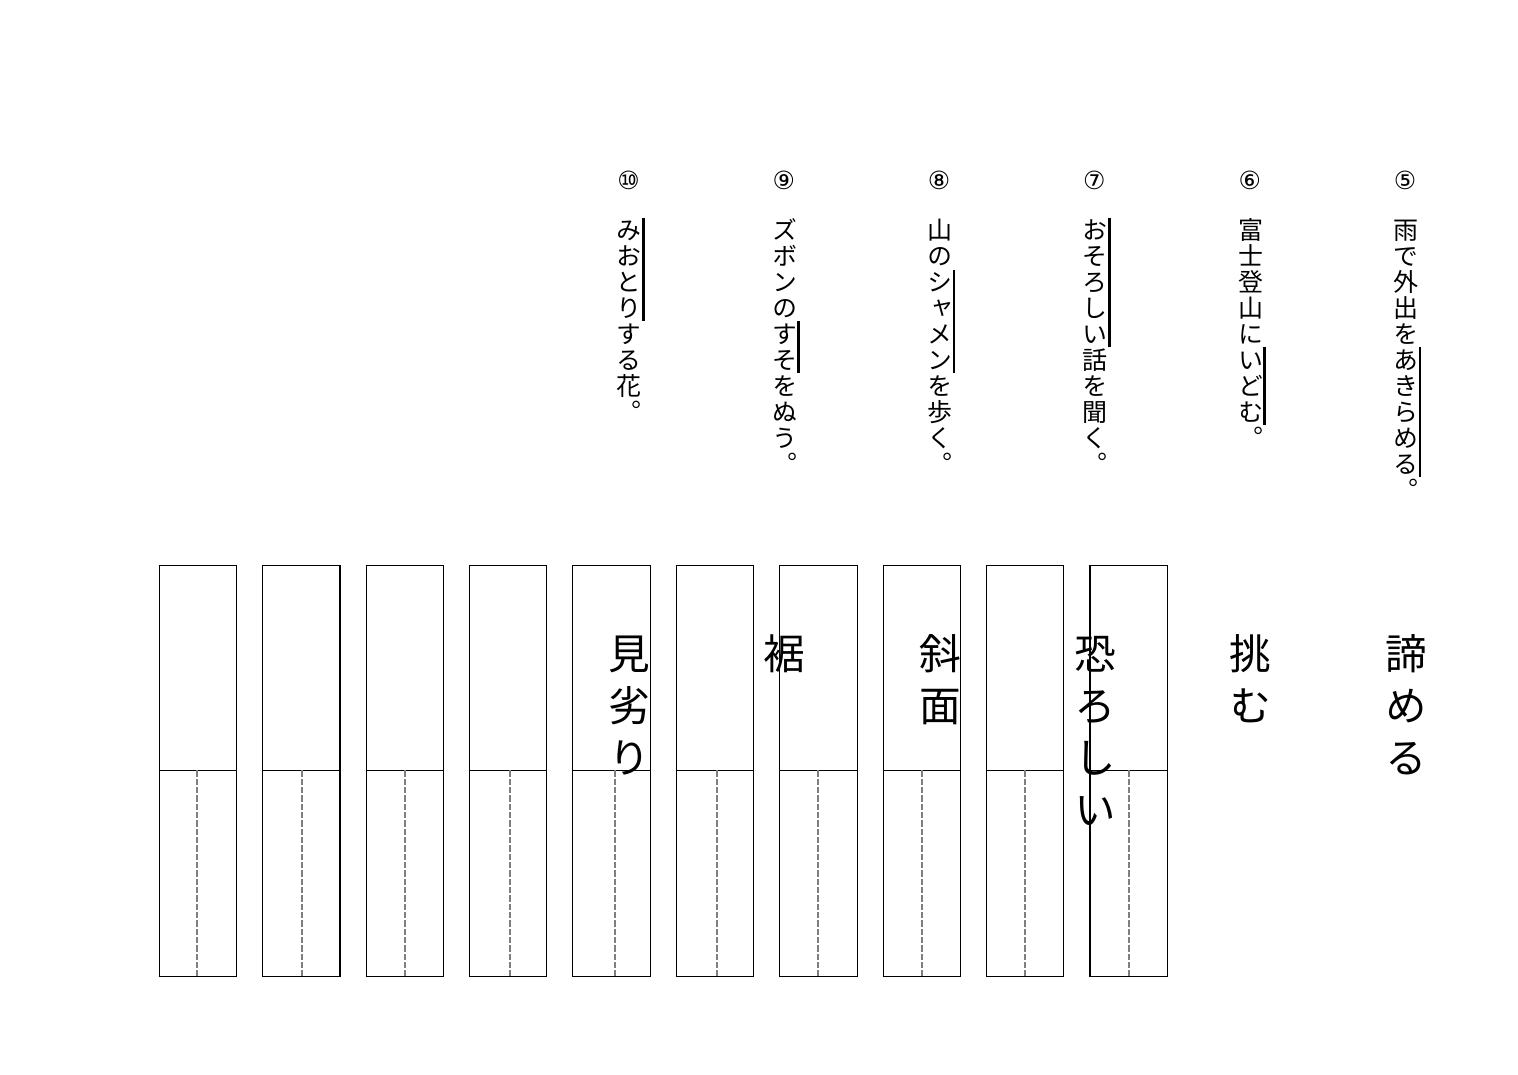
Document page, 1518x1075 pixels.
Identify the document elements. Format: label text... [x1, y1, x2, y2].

text ⑦おそろしい話を聞く。 恐ろしい [1043, 166, 1147, 969]
text ⑧山のシャメンを歩く。 斜面 [888, 166, 992, 969]
text ⑤雨で外出をあきらめる。 諦める [1354, 166, 1458, 969]
text ⑩みおとりする花。 見劣り [578, 166, 681, 969]
text ⑥富士登山にいどむ。 挑む [1199, 166, 1302, 969]
text ⑨ズボンのすそをぬう。 裾 [733, 166, 836, 969]
